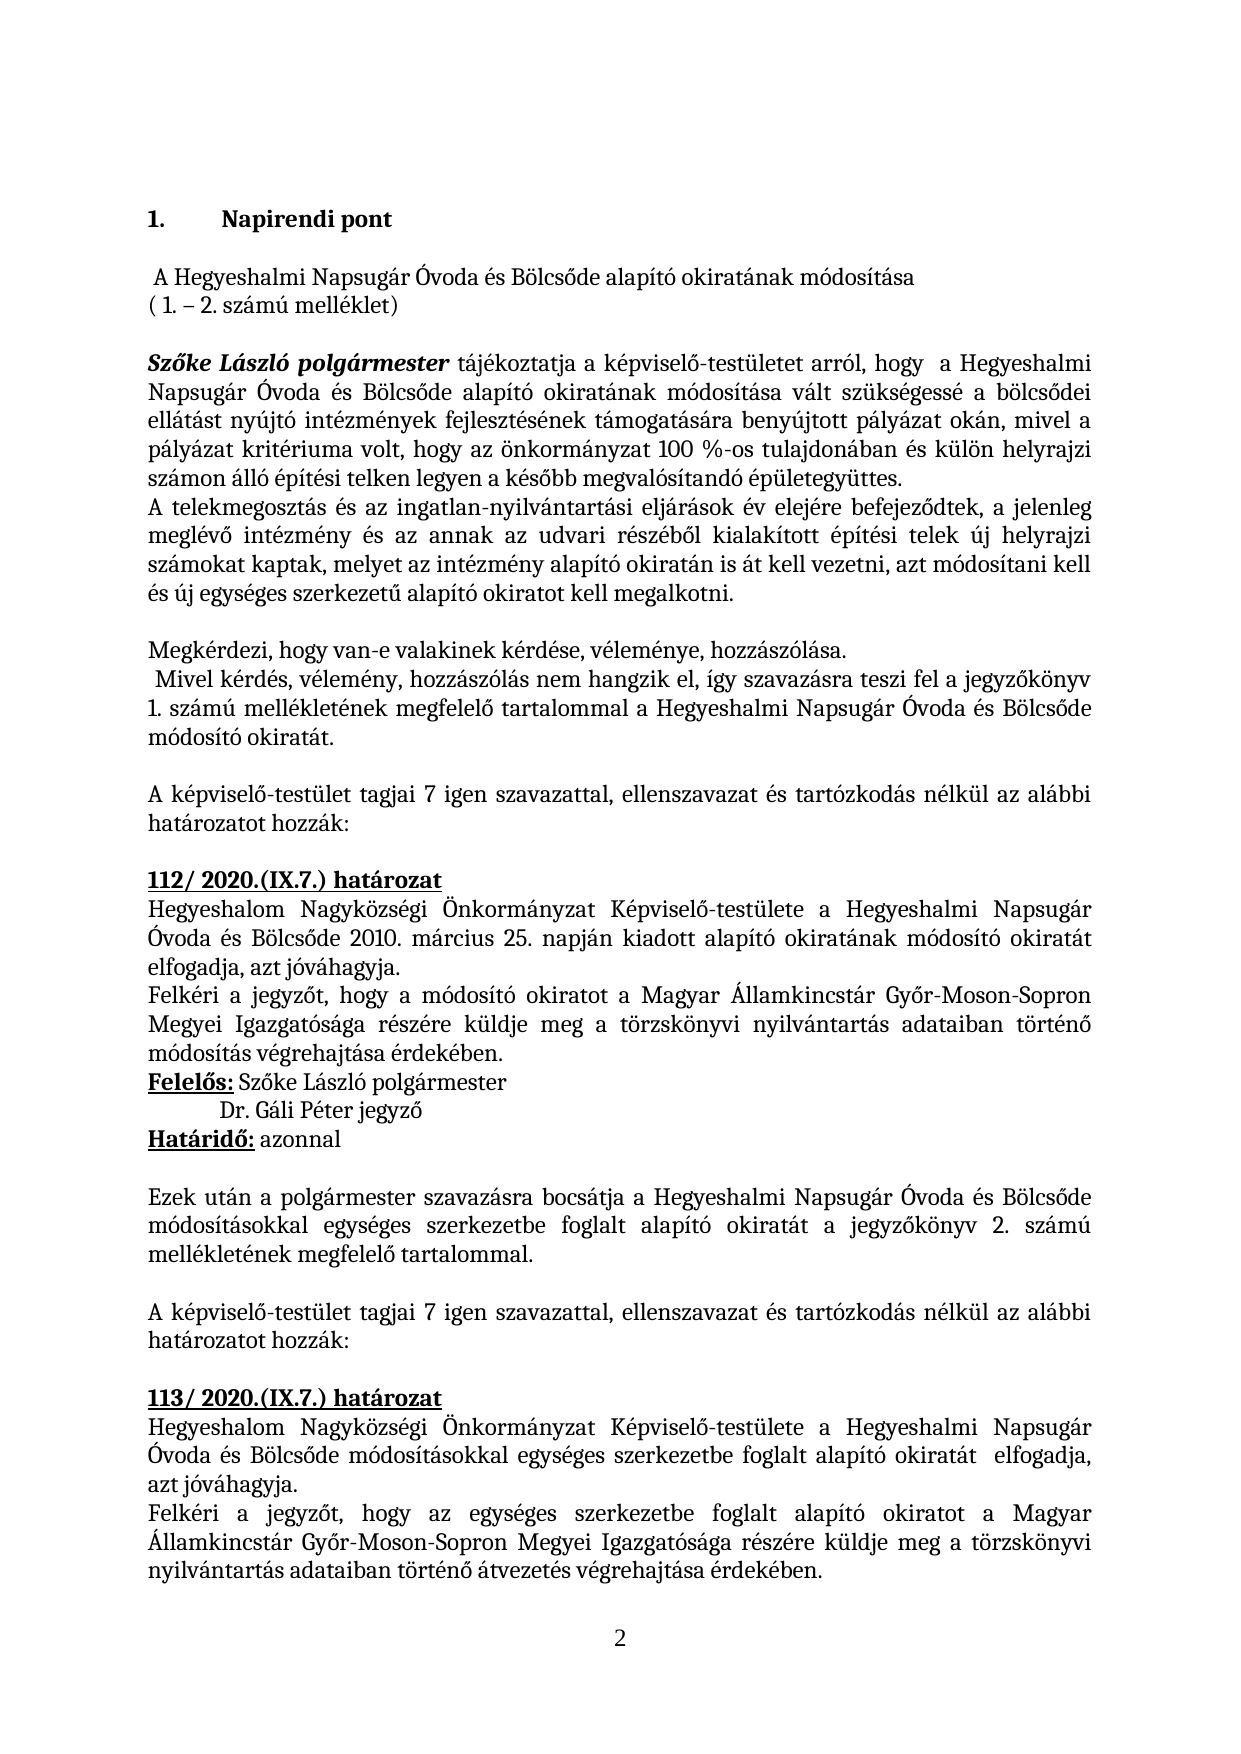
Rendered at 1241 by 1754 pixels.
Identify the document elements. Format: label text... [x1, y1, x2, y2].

text 112/ 2020.(IX.7.) határozat [148, 866, 1093, 895]
text A képviselő-testület tagjai 7 igen szavazattal, ellenszavazat és tartózkodás nélkül az alábbi határozatot hozzák: [148, 1298, 1093, 1355]
text Szőke László polgármester tájékoztatja a képviselő-testületet arról, hogy a Hegyeshalmi Napsugár Óvoda és Bölcsőde alapító okiratának módosítása vált szükségessé a bölcsődei ellátást nyújtó intézmények fejlesztésének támogatására benyújtott pályázat okán, mivel a pályázat kritériuma volt, hogy az önkormányzat 100 %-os tulajdonában és külön helyrajzi számon álló építési telken legyen a később megvalósítandó épületegyüttes. [148, 349, 1093, 493]
text Határidő: azonnal [148, 1125, 1093, 1154]
text Felelős: Szőke László polgármester [148, 1068, 1093, 1096]
text A Hegyeshalmi Napsugár Óvoda és Bölcsőde alapító okiratának módosítása [148, 263, 1093, 291]
text ( 1. – 2. számú melléklet) [148, 291, 1093, 320]
text Mivel kérdés, vélemény, hozzászólás nem hangzik el, így szavazásra teszi fel a jegyzőkönyv 1. számú mellékletének megfelelő tartalommal a Hegyeshalmi Napsugár Óvoda és Bölcsőde módosító okiratát. [148, 665, 1093, 751]
text Dr. Gáli Péter jegyző [148, 1096, 1093, 1125]
text Megkérdezi, hogy van-e valakinek kérdése, véleménye, hozzászólása. [148, 636, 1093, 665]
text A képviselő-testület tagjai 7 igen szavazattal, ellenszavazat és tartózkodás nélkül az alábbi határozatot hozzák: [148, 780, 1093, 838]
text Felkéri a jegyzőt, hogy az egységes szerkezetbe foglalt alapító okiratot a Magyar Államkincstár Győr-Moson-Sopron Megyei Igazgatósága részére küldje meg a törzskönyvi nyilvántartás adataiban történő átvezetés végrehajtása érdekében. [148, 1499, 1093, 1585]
text Felkéri a jegyzőt, hogy a módosító okiratot a Magyar Államkincstár Győr-Moson-Sopron Megyei Igazgatósága részére küldje meg a törzskönyvi nyilvántartás adataiban történő módosítás végrehajtása érdekében. [148, 981, 1093, 1068]
text Ezek után a polgármester szavazásra bocsátja a Hegyeshalmi Napsugár Óvoda és Bölcsőde módosításokkal egységes szerkezetbe foglalt alapító okiratát a jegyzőkönyv 2. számú mellékletének megfelelő tartalommal. [148, 1183, 1093, 1269]
text Hegyeshalom Nagyközségi Önkormányzat Képviselő-testülete a Hegyeshalmi Napsugár Óvoda és Bölcsőde módosításokkal egységes szerkezetbe foglalt alapító okiratát elfogadja, azt jóváhagyja. [148, 1413, 1093, 1499]
text A telekmegosztás és az ingatlan-nyilvántartási eljárások év elejére befejeződtek, a jelenleg meglévő intézmény és az annak az udvari részéből kialakított építési telek új helyrajzi számokat kaptak, melyet az intézmény alapító okiratán is át kell vezetni, azt módosítani kell és új egységes szerkezetű alapító okiratot kell megalkotni. [148, 493, 1093, 608]
text Hegyeshalom Nagyközségi Önkormányzat Képviselő-testülete a Hegyeshalmi Napsugár Óvoda és Bölcsőde 2010. március 25. napján kiadott alapító okiratának módosító okiratát elfogadja, azt jóváhagyja. [148, 895, 1093, 981]
list Napirendi pont [148, 205, 1093, 234]
text 113/ 2020.(IX.7.) határozat [148, 1384, 1093, 1413]
